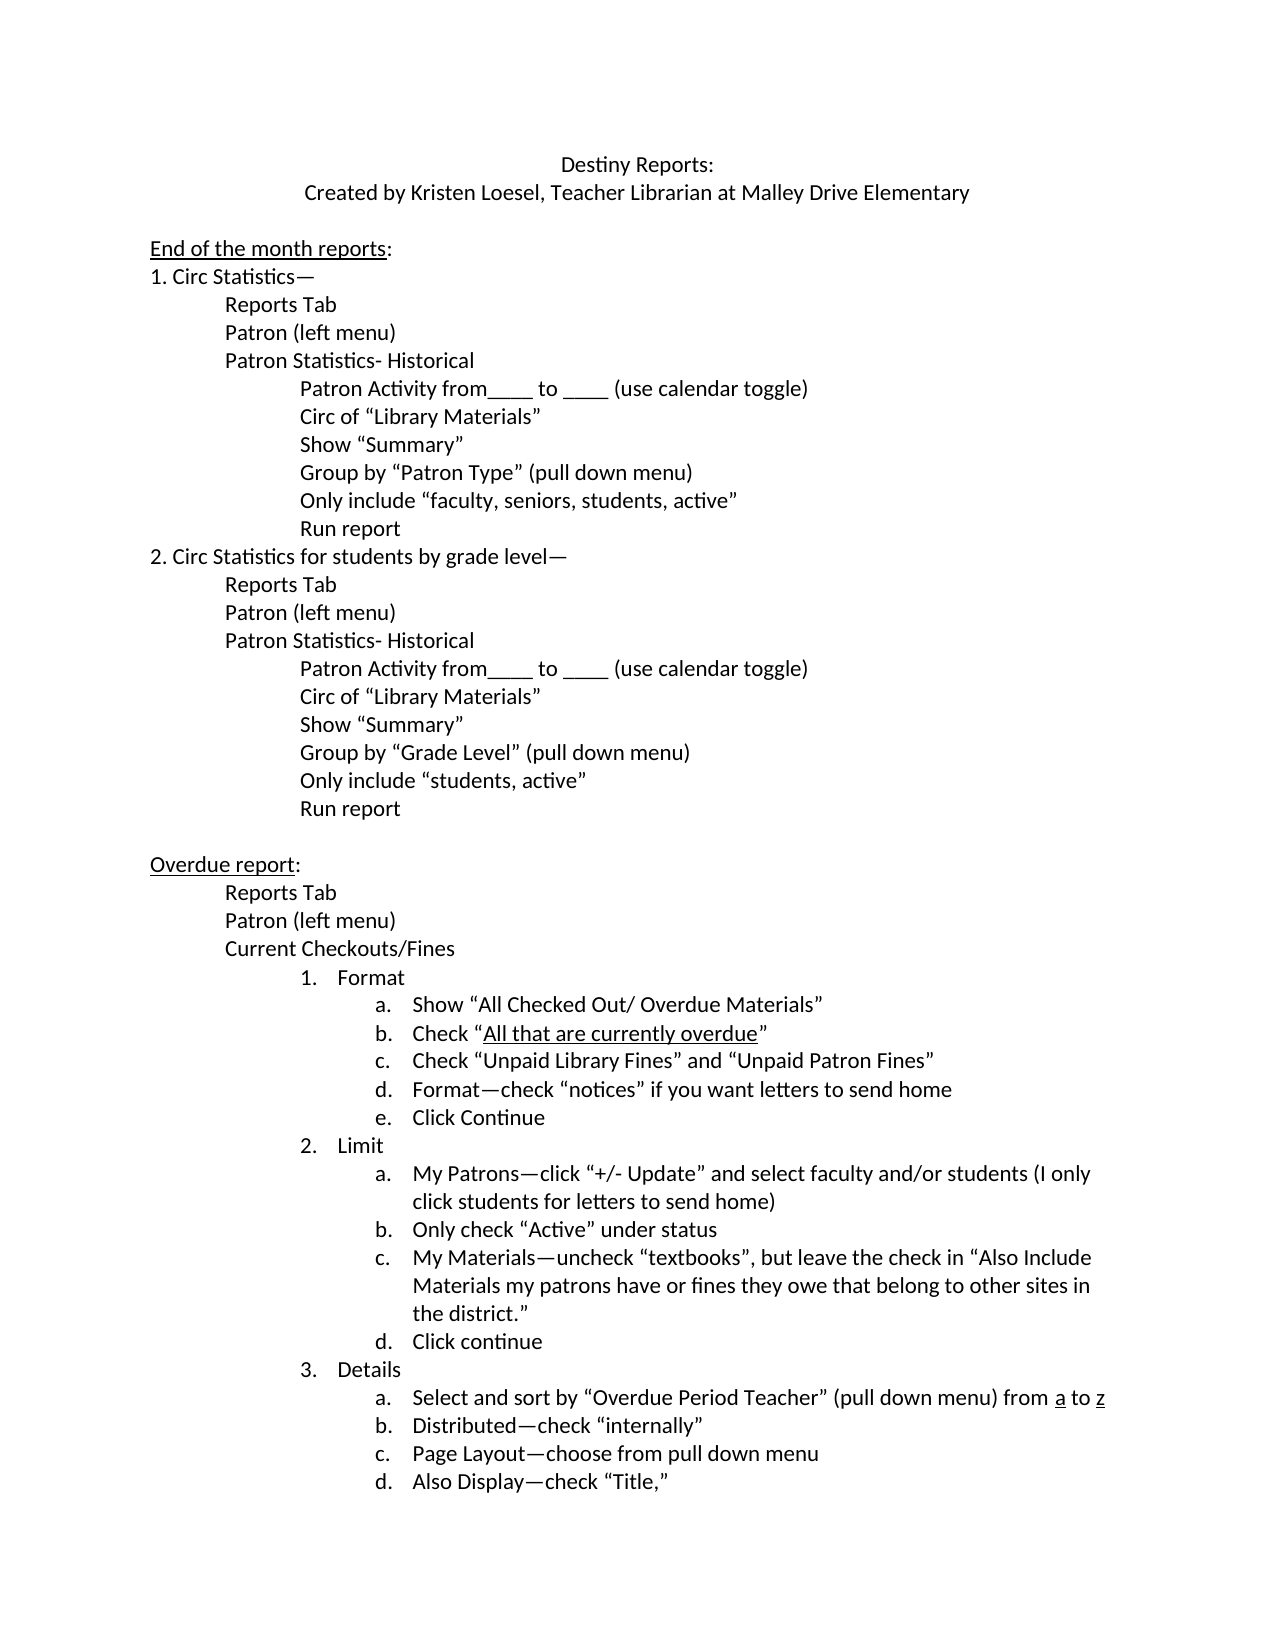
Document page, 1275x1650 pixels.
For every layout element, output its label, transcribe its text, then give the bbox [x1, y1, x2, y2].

text Reports Tab [150, 878, 1125, 907]
list Format [300, 963, 1125, 991]
text Only include “faculty, seniors, students, active” [150, 486, 1125, 514]
text Reports Tab [150, 290, 1125, 318]
list Select and sort by “Overdue Period Teacher” (pull down menu) from a to z [375, 1383, 1125, 1411]
list Distributed—check “internally” [375, 1411, 1125, 1439]
text Destiny Reports: [150, 150, 1125, 178]
list Click continue [375, 1327, 1125, 1355]
list Details [300, 1355, 1125, 1383]
list Click Continue [375, 1103, 1125, 1131]
text Run report [150, 794, 1125, 822]
text Current Checkouts/Fines [150, 934, 1125, 963]
text Reports Tab [150, 570, 1125, 598]
text 2. Circ Statistics for students by grade level— [150, 542, 1125, 570]
list Page Layout—choose from pull down menu [375, 1439, 1125, 1467]
text Patron Statistics- Historical [150, 346, 1125, 374]
text Run report [150, 514, 1125, 542]
list Show “All Checked Out/ Overdue Materials” [375, 991, 1125, 1019]
text Patron Statistics- Historical [150, 626, 1125, 654]
text Circ of “Library Materials” [150, 682, 1125, 710]
text Only include “students, active” [150, 766, 1125, 794]
text Created by Kristen Loesel, Teacher Librarian at Malley Drive Elementary [150, 178, 1125, 206]
list Limit [300, 1131, 1125, 1159]
text Patron (left menu) [150, 598, 1125, 626]
list My Patrons—click “+/- Update” and select faculty and/or students (I only click students for letters to send home) [375, 1159, 1125, 1215]
list My Materials—uncheck “textbooks”, but leave the check in “Also Include Materials my patrons have or fines they owe that belong to other sites in the district.” [375, 1243, 1125, 1327]
list Also Display—check “Title,” [375, 1467, 1125, 1495]
text Patron (left menu) [150, 318, 1125, 346]
text Patron (left menu) [150, 907, 1125, 934]
text Group by “Grade Level” (pull down menu) [150, 738, 1125, 766]
list Format—check “notices” if you want letters to send home [375, 1075, 1125, 1103]
text Patron Activity from____ to ____ (use calendar toggle) [150, 374, 1125, 402]
text Group by “Patron Type” (pull down menu) [150, 458, 1125, 486]
list Only check “Active” under status [375, 1215, 1125, 1243]
text Overdue report: [150, 851, 1125, 878]
list Check “All that are currently overdue” [375, 1019, 1125, 1047]
text Circ of “Library Materials” [150, 402, 1125, 430]
text Show “Summary” [150, 710, 1125, 738]
list Check “Unpaid Library Fines” and “Unpaid Patron Fines” [375, 1047, 1125, 1075]
text End of the month reports: [150, 234, 1125, 262]
text Show “Summary” [150, 430, 1125, 458]
text 1. Circ Statistics— [150, 262, 1125, 290]
text Patron Activity from____ to ____ (use calendar toggle) [150, 654, 1125, 682]
